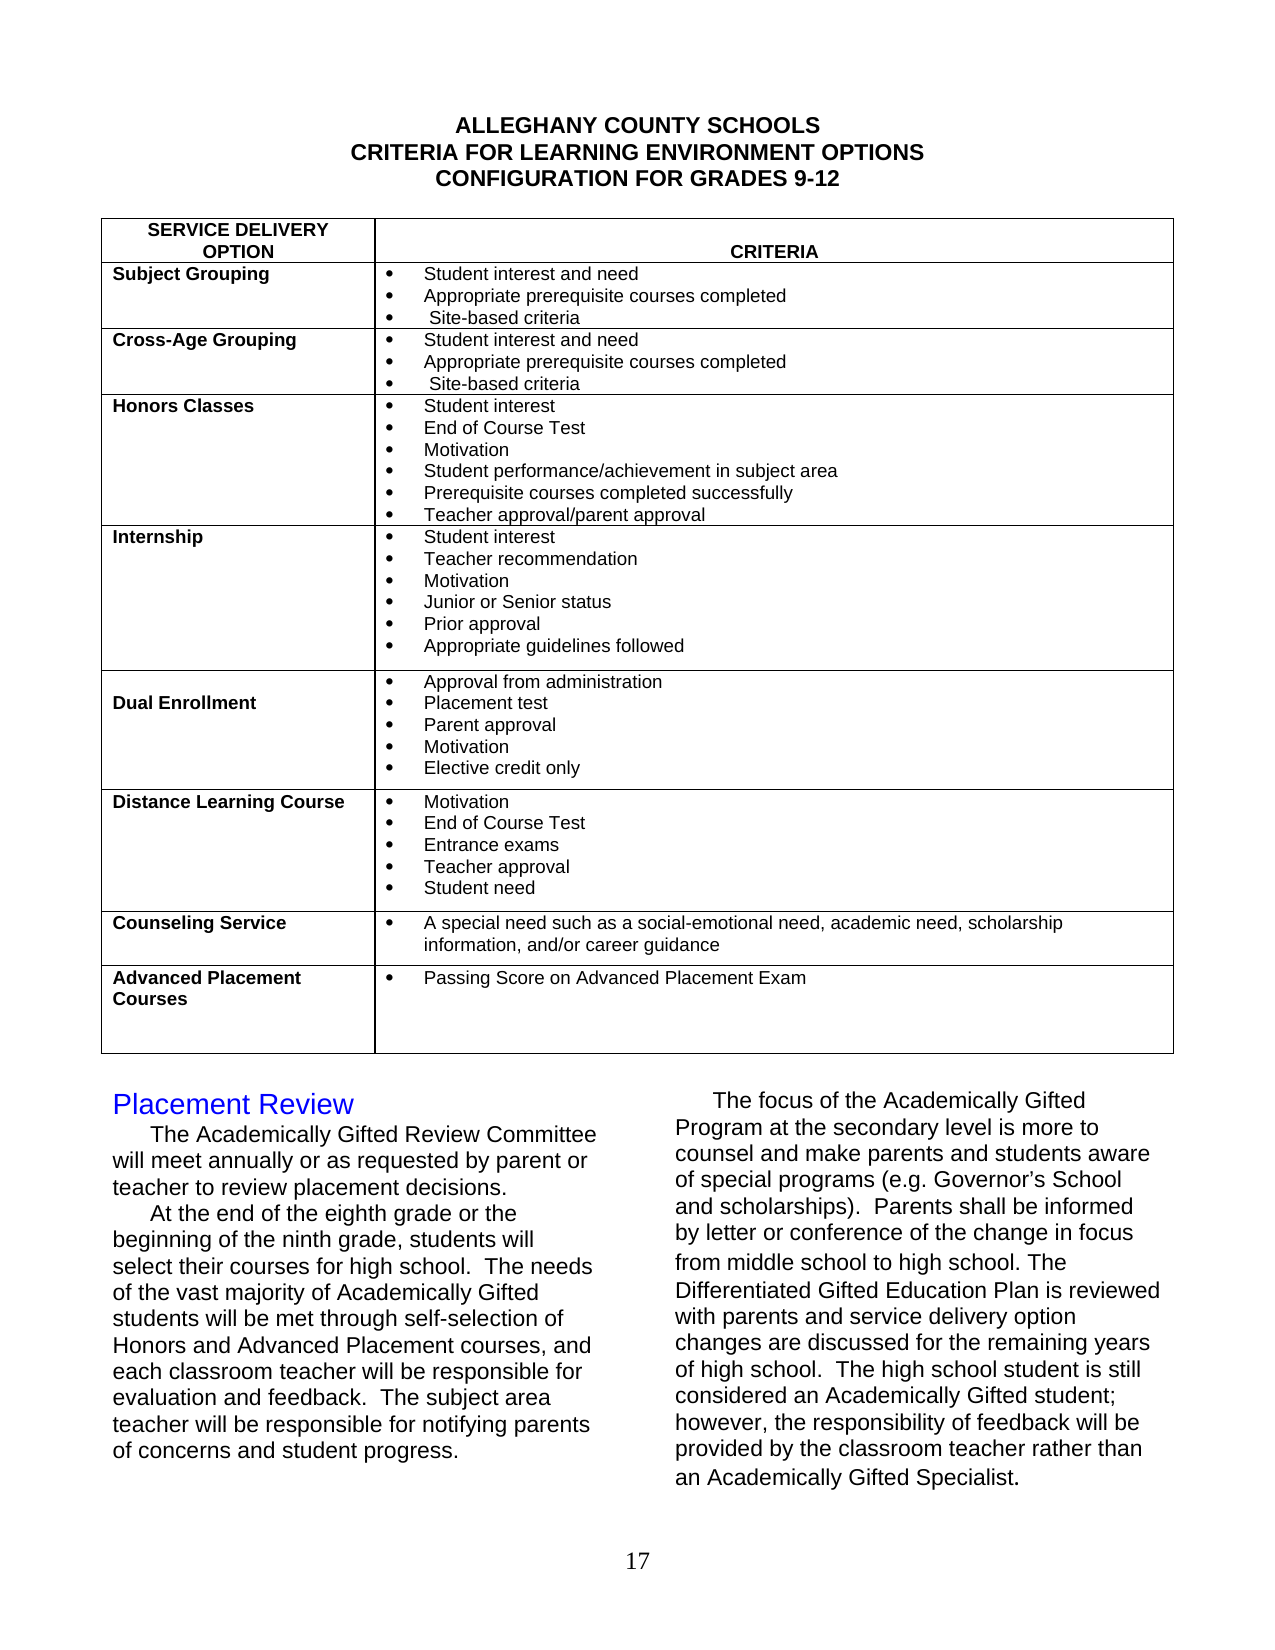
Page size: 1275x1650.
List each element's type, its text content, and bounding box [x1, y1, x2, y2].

table_cell Dual Enrollment [102, 671, 374, 789]
table_header CRITERIA [376, 219, 1173, 262]
text ALLEGHANY COUNTY SCHOOLS [112, 112, 1162, 139]
text At the end of the eighth grade or the beginning of the ninth grade, students will select their courses for high school. The needs of the vast majority of Academically Gifted students will be met through self-selection of Honors and Advanced Placement courses, and each classroom teacher will be responsible for evaluation and feedback. The subject area teacher will be responsible for notifying parents of concerns and student progress. [112, 1200, 600, 1463]
table_cell Student interest End of Course Test Motivation Student performance/achievement in subject area Prerequisite courses completed successfully Teacher approval/parent approval [376, 395, 1173, 525]
table_cell Approval from administration Placement test Parent approval Motivation Elective credit only [376, 671, 1173, 789]
table_cell Passing Score on Advanced Placement Exam [376, 966, 1173, 1053]
table_cell Advanced Placement Courses [102, 966, 374, 1053]
text CONFIGURATION FOR GRADES 9-12 [112, 165, 1162, 192]
table_cell Student interest Teacher recommendation Motivation Junior or Senior status Prior approval Appropriate guidelines followed [376, 526, 1173, 669]
table_cell Honors Classes [102, 395, 374, 525]
table_cell Counseling Service [102, 912, 374, 965]
table_header SERVICE DELIVERY OPTION [102, 219, 374, 262]
text Placement Review [112, 1087, 600, 1121]
table_cell Internship [102, 526, 374, 669]
text The Academically Gifted Review Committee will meet annually or as requested by parent or teacher to review placement decisions. [112, 1121, 600, 1200]
table_cell Student interest and need Appropriate prerequisite courses completed Site-based criteria [376, 329, 1173, 394]
table_cell Cross-Age Grouping [102, 329, 374, 394]
text CRITERIA FOR LEARNING ENVIRONMENT OPTIONS [112, 139, 1162, 165]
text The focus of the Academically Gifted Program at the secondary level is more to counsel and make parents and students aware of special programs (e.g. Governor’s School and scholarships). Parents shall be informed by letter or conference of the change in focus from middle school to high school. The Differentiated Gifted Education Plan is reviewed with parents and service delivery option changes are discussed for the remaining years of high school. The high school student is still considered an Academically Gifted student; however, the responsibility of feedback will be provided by the classroom teacher rather than an Academically Gifted Specialist. [675, 1087, 1162, 1492]
table_cell Subject Grouping [102, 263, 374, 328]
table_cell Distance Learning Course [102, 790, 374, 911]
table_cell Motivation End of Course Test Entrance exams Teacher approval Student need [376, 790, 1173, 911]
table_cell Student interest and need Appropriate prerequisite courses completed Site-based criteria [376, 263, 1173, 328]
table_cell A special need such as a social-emotional need, academic need, scholarship information, and/or career guidance [376, 912, 1173, 965]
